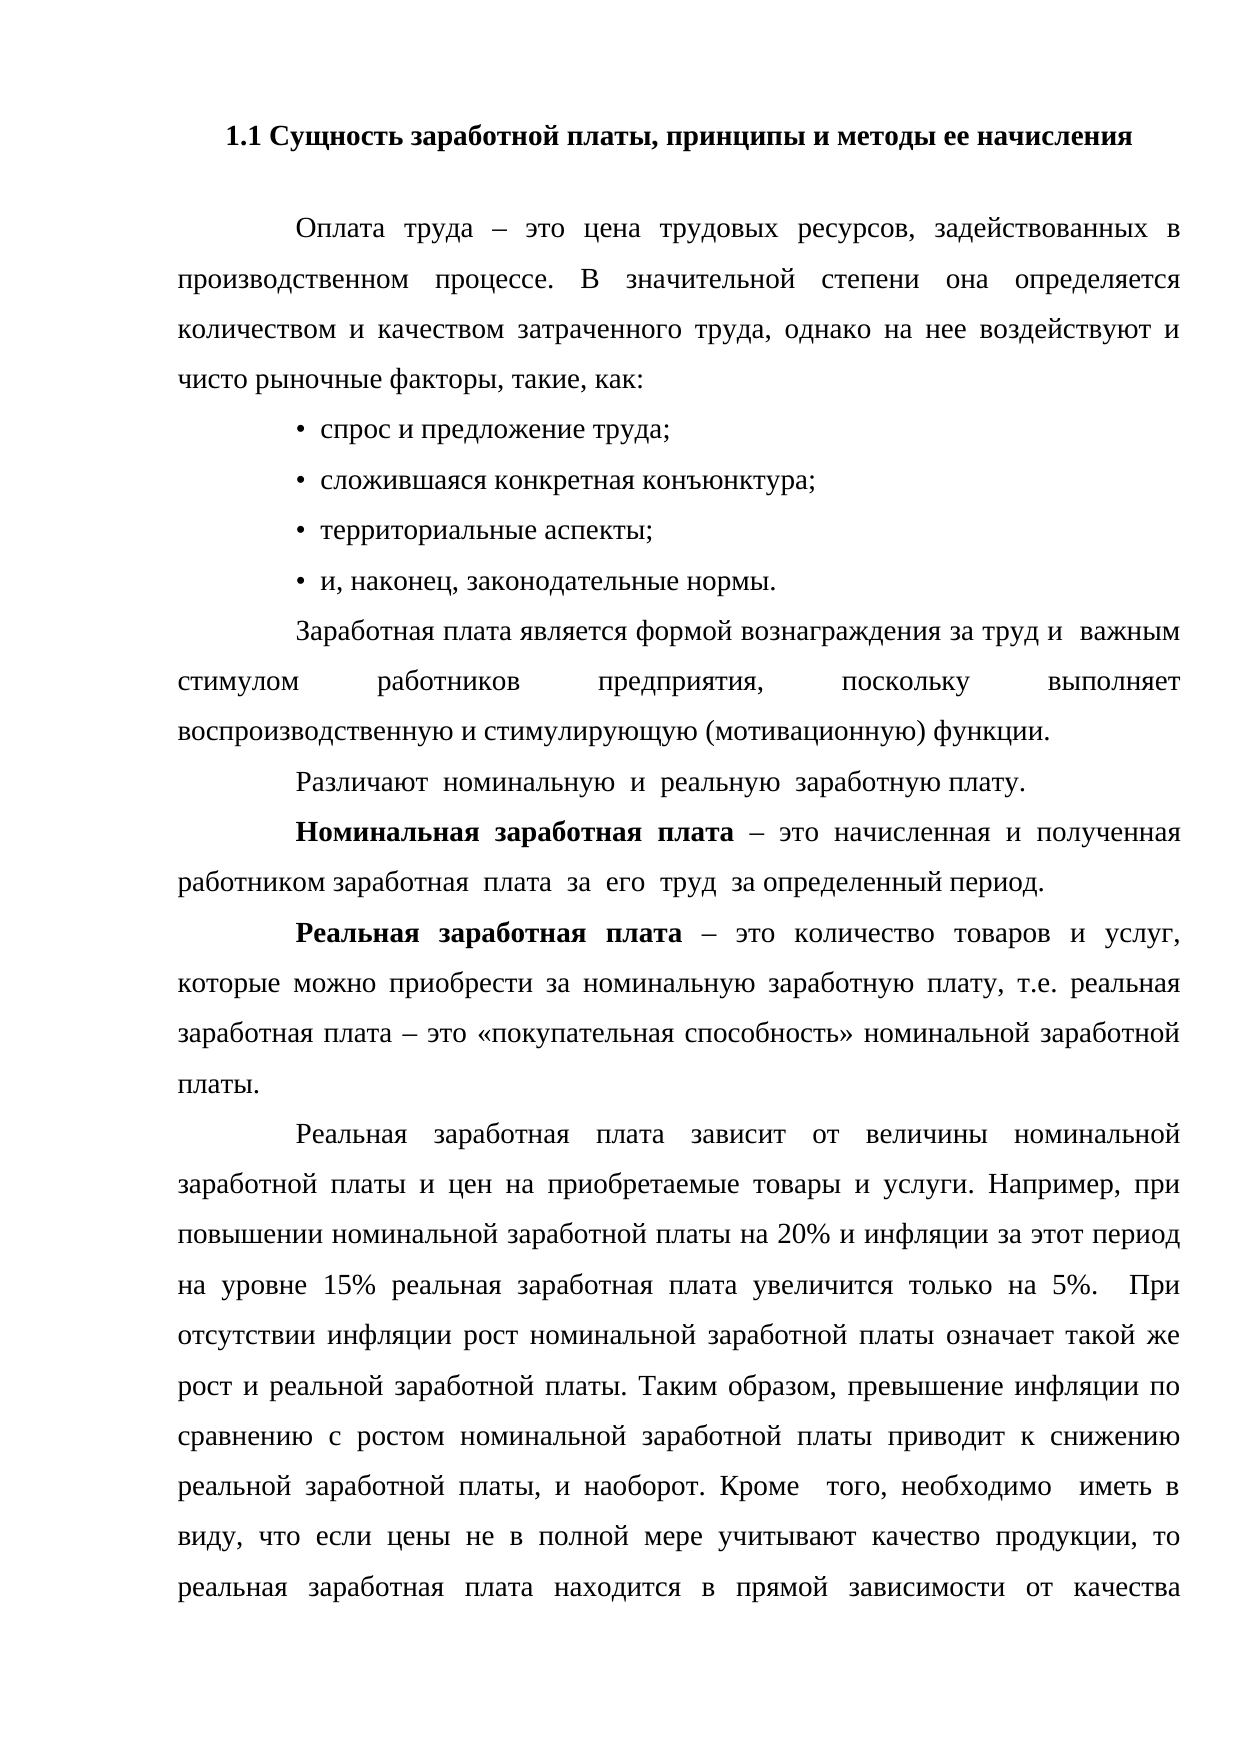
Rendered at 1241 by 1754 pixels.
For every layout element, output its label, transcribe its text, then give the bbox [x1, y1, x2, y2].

text Различают номинальную и реальную заработную плату. [177, 764, 1181, 797]
text 1.1 Сущность заработной платы, принципы и методы ее начисления [177, 118, 1181, 152]
text Заработная плата является формой вознаграждения за труд и важным стимулом работников предприятия, поскольку выполняет воспроизводственную и стимулирующую (мотивационную) функции. [177, 613, 1181, 747]
text • спрос и предложение труда; [177, 412, 1181, 445]
text • территориальные аспекты; [177, 512, 1181, 546]
text Номинальная заработная плата – это начисленная и полученная работником заработная плата за его труд за определенный период. [177, 814, 1181, 898]
text • сложившаяся конкретная конъюнктура; [177, 462, 1181, 496]
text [177, 1116, 1181, 1602]
text Реальная заработная плата – это количество товаров и услуг, которые можно приобрести за номинальную заработную плату, т.е. реальная заработная плата – это «покупательная способность» номинальной заработной платы. [177, 915, 1181, 1099]
text Оплата труда – это цена трудовых ресурсов, задействованных в производственном процессе. В значительной степени она определяется количеством и качеством затраченного труда, однако на нее воздействуют и чисто рыночные факторы, такие, как: [177, 210, 1181, 395]
text • и, наконец, законодательные нормы. [177, 563, 1181, 596]
